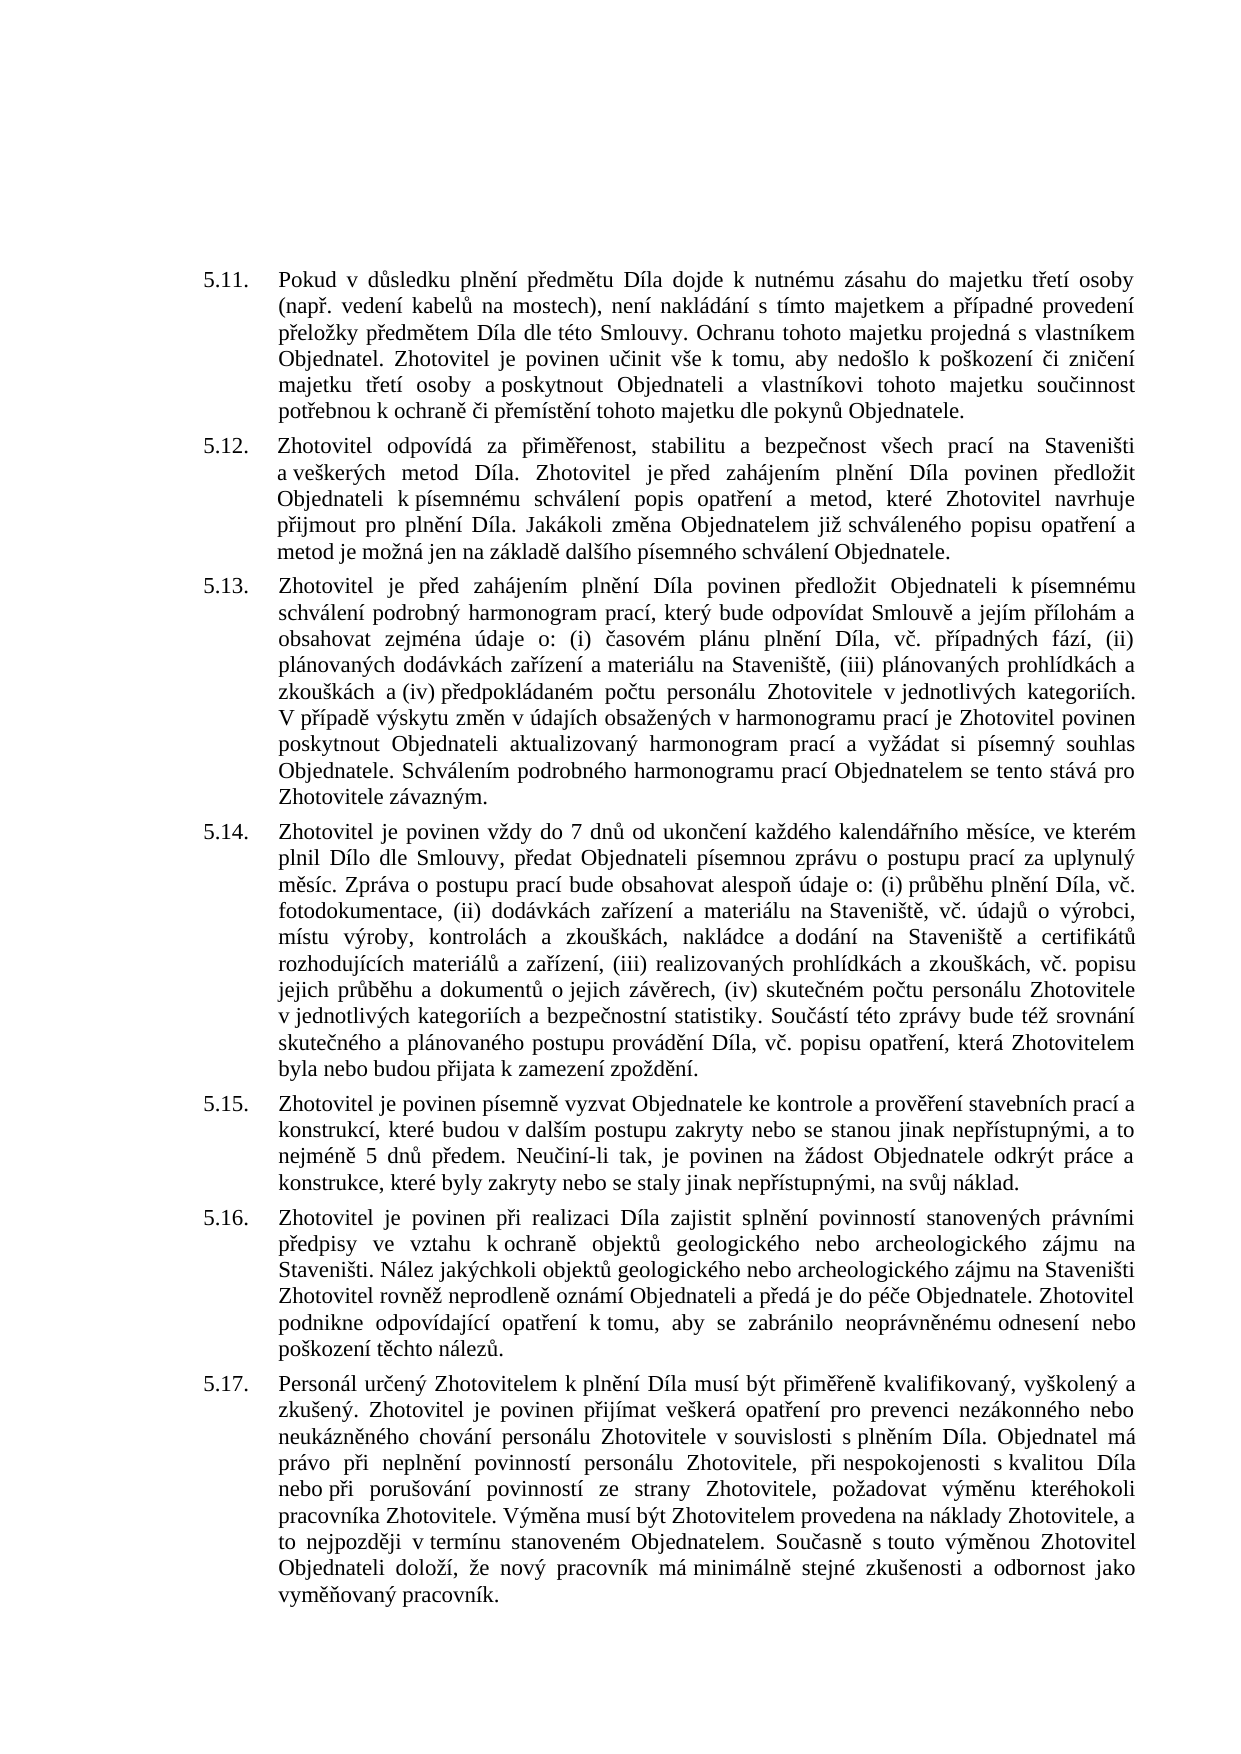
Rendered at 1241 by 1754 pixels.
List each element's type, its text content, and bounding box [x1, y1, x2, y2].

text Zhotovitel je povinen vždy do 7 dnů od ukončení každého kalendářního měsíce, ve kterém plnil Dílo dle Smlouvy, předat Objednateli písemnou zprávu o postupu prací za uplynulý měsíc. Zpráva o postupu prací bude obsahovat alespoň údaje o: (i) průběhu plnění Díla, vč. fotodokumentace, (ii) dodávkách zařízení a materiálu na Staveniště, vč. údajů o výrobci, místu výroby, kontrolách a zkouškách, nakládce a dodání na Staveniště a certifikátů rozhodujících materiálů a zařízení, (iii) realizovaných prohlídkách a zkouškách, vč. popisu jejich průběhu a dokumentů o jejich závěrech, (iv) skutečném počtu personálu Zhotovitele v jednotlivých kategoriích a bezpečnostní statistiky. Součástí této zprávy bude též srovnání skutečného a plánovaného postupu provádění Díla, vč. popisu opatření, která Zhotovitelem byla nebo budou přijata k zamezení zpoždění. [203, 818, 1136, 1081]
text Zhotovitel je povinen písemně vyzvat Objednatele ke kontrole a prověření stavebních prací a konstrukcí, které budou v dalším postupu zakryty nebo se stanou jinak nepřístupnými, a to nejméně 5 dnů předem. Neučiní-li tak, je povinen na žádost Objednatele odkrýt práce a konstrukce, které byly zakryty nebo se staly jinak nepřístupnými, na svůj náklad. [203, 1090, 1136, 1195]
text Personál určený Zhotovitelem k plnění Díla musí být přiměřeně kvalifikovaný, vyškolený a zkušený. Zhotovitel je povinen přijímat veškerá opatření pro prevenci nezákonného nebo neukázněného chování personálu Zhotovitele v souvislosti s plněním Díla. Objednatel má právo při neplnění povinností personálu Zhotovitele, při nespokojenosti s kvalitou Díla nebo při porušování povinností ze strany Zhotovitele, požadovat výměnu kteréhokoli pracovníka Zhotovitele. Výměna musí být Zhotovitelem provedena na náklady Zhotovitele, a to nejpozději v termínu stanoveném Objednatelem. Současně s touto výměnou Zhotovitel Objednateli doloží, že nový pracovník má minimálně stejné zkušenosti a odbornost jako vyměňovaný pracovník. [203, 1370, 1136, 1607]
text Zhotovitel je povinen při realizaci Díla zajistit splnění povinností stanovených právními předpisy ve vztahu k ochraně objektů geologického nebo archeologického zájmu na Staveništi. Nález jakýchkoli objektů geologického nebo archeologického zájmu na Staveništi Zhotovitel rovněž neprodleně oznámí Objednateli a předá je do péče Objednatele. Zhotovitel podnikne odpovídající opatření k tomu, aby se zabránilo neoprávněnému odnesení nebo poškození těchto nálezů. [203, 1203, 1136, 1362]
text Pokud v důsledku plnění předmětu Díla dojde k nutnému zásahu do majetku třetí osoby (např. vedení kabelů na mostech), není nakládání s tímto majetkem a případné provedení přeložky předmětem Díla dle této Smlouvy. Ochranu tohoto majetku projedná s vlastníkem Objednatel. Zhotovitel je povinen učinit vše k tomu, aby nedošlo k poškození či zničení majetku třetí osoby a poskytnout Objednateli a vlastníkovi tohoto majetku součinnost potřebnou k ochraně či přemístění tohoto majetku dle pokynů Objednatele. [203, 266, 1136, 424]
text Zhotovitel je před zahájením plnění Díla povinen předložit Objednateli k písemnému schválení podrobný harmonogram prací, který bude odpovídat Smlouvě a jejím přílohám a obsahovat zejména údaje o: (i) časovém plánu plnění Díla, vč. případných fází, (ii) plánovaných dodávkách zařízení a materiálu na Staveniště, (iii) plánovaných prohlídkách a zkouškách a (iv) předpokládaném počtu personálu Zhotovitele v jednotlivých kategoriích. V případě výskytu změn v údajích obsažených v harmonogramu prací je Zhotovitel povinen poskytnout Objednateli aktualizovaný harmonogram prací a vyžádat si písemný souhlas Objednatele. Schválením podrobného harmonogramu prací Objednatelem se tento stává pro Zhotovitele závazným. [203, 572, 1136, 809]
text Zhotovitel odpovídá za přiměřenost, stabilitu a bezpečnost všech prací na Staveništi a veškerých metod Díla. Zhotovitel je před zahájením plnění Díla povinen předložit Objednateli k písemnému schválení popis opatření a metod, které Zhotovitel navrhuje přijmout pro plnění Díla. Jakákoli změna Objednatelem již schváleného popisu opatření a metod je možná jen na základě dalšího písemného schválení Objednatele. [203, 432, 1136, 564]
